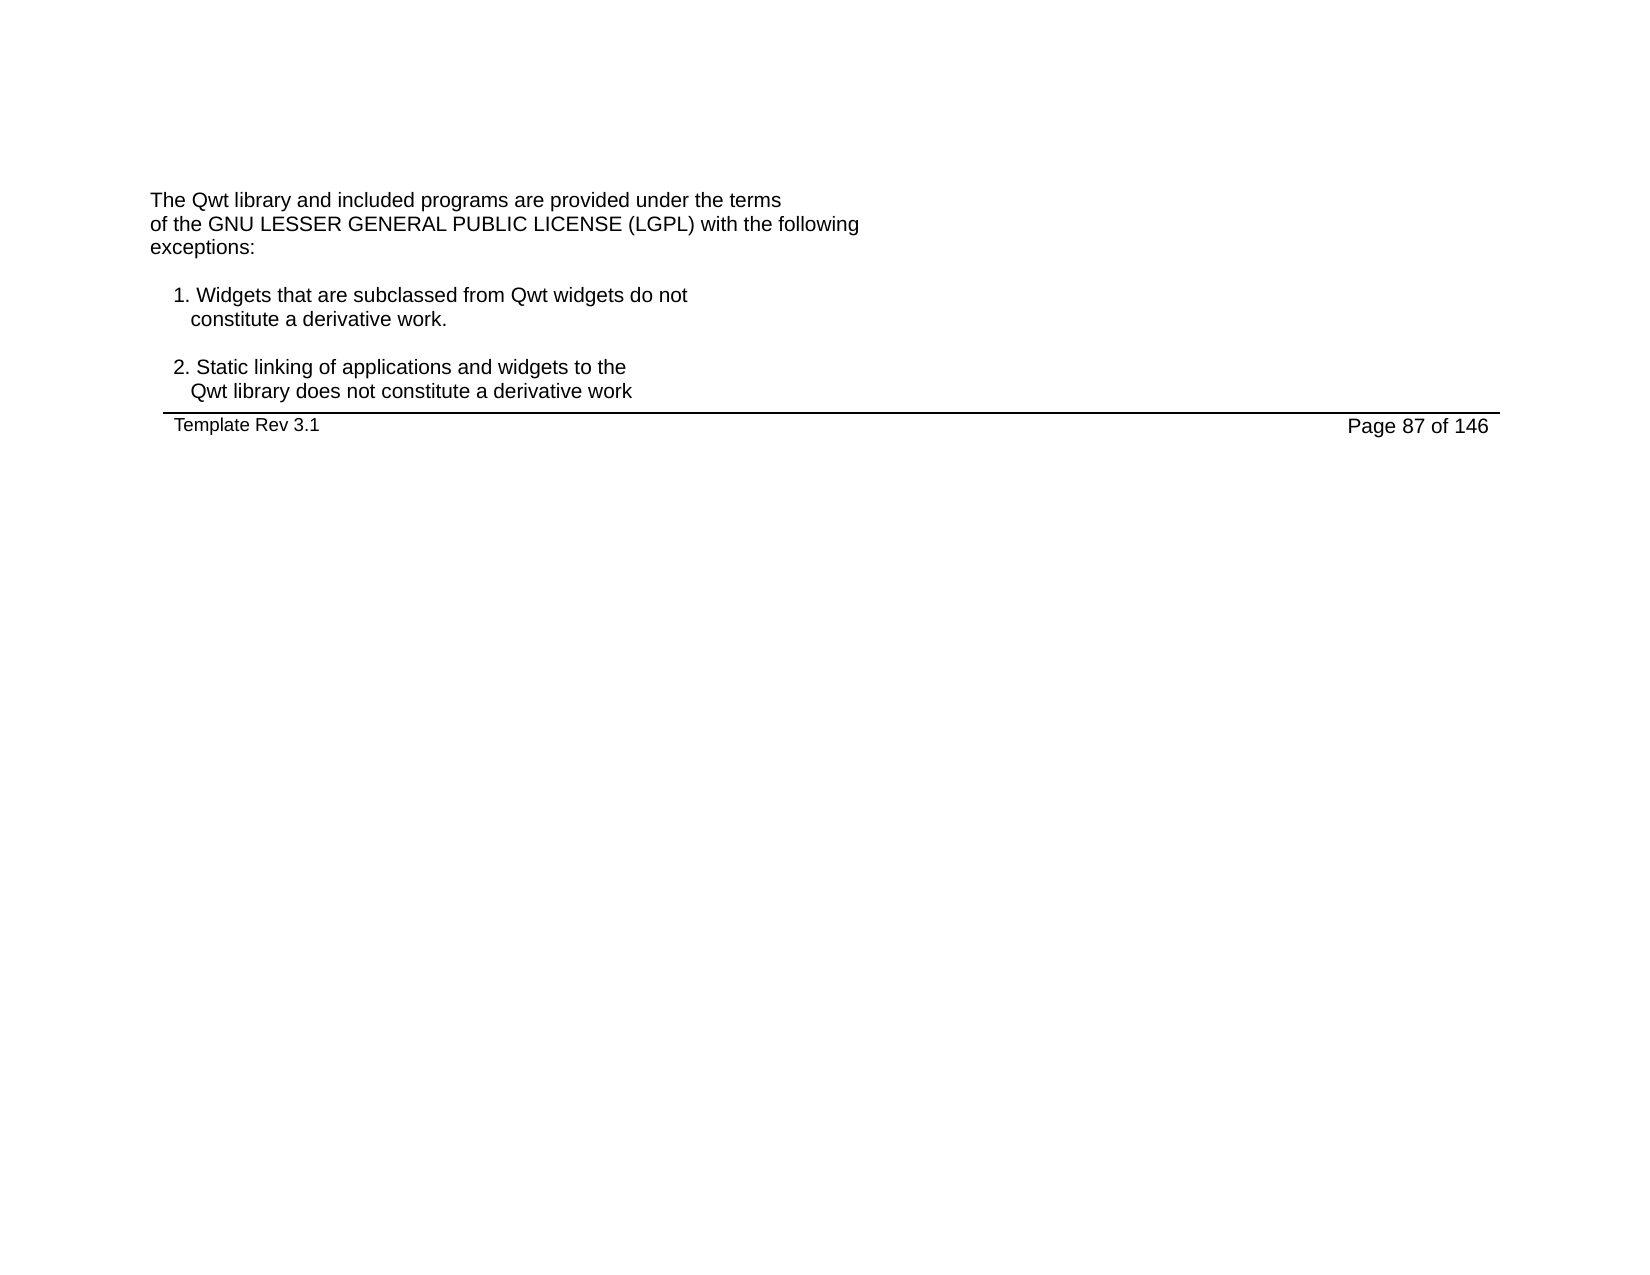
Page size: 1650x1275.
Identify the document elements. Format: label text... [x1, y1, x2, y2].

text Qwt library does not constitute a derivative work [150, 379, 1500, 403]
text of the GNU LESSER GENERAL PUBLIC LICENSE (LGPL) with the following [150, 211, 1500, 235]
text constitute a derivative work. [150, 307, 1500, 331]
text The Qwt library and included programs are provided under the terms [150, 187, 1500, 211]
text exceptions: [150, 235, 1500, 259]
text 2. Static linking of applications and widgets to the [150, 355, 1500, 379]
text 1. Widgets that are subclassed from Qwt widgets do not [150, 283, 1500, 307]
